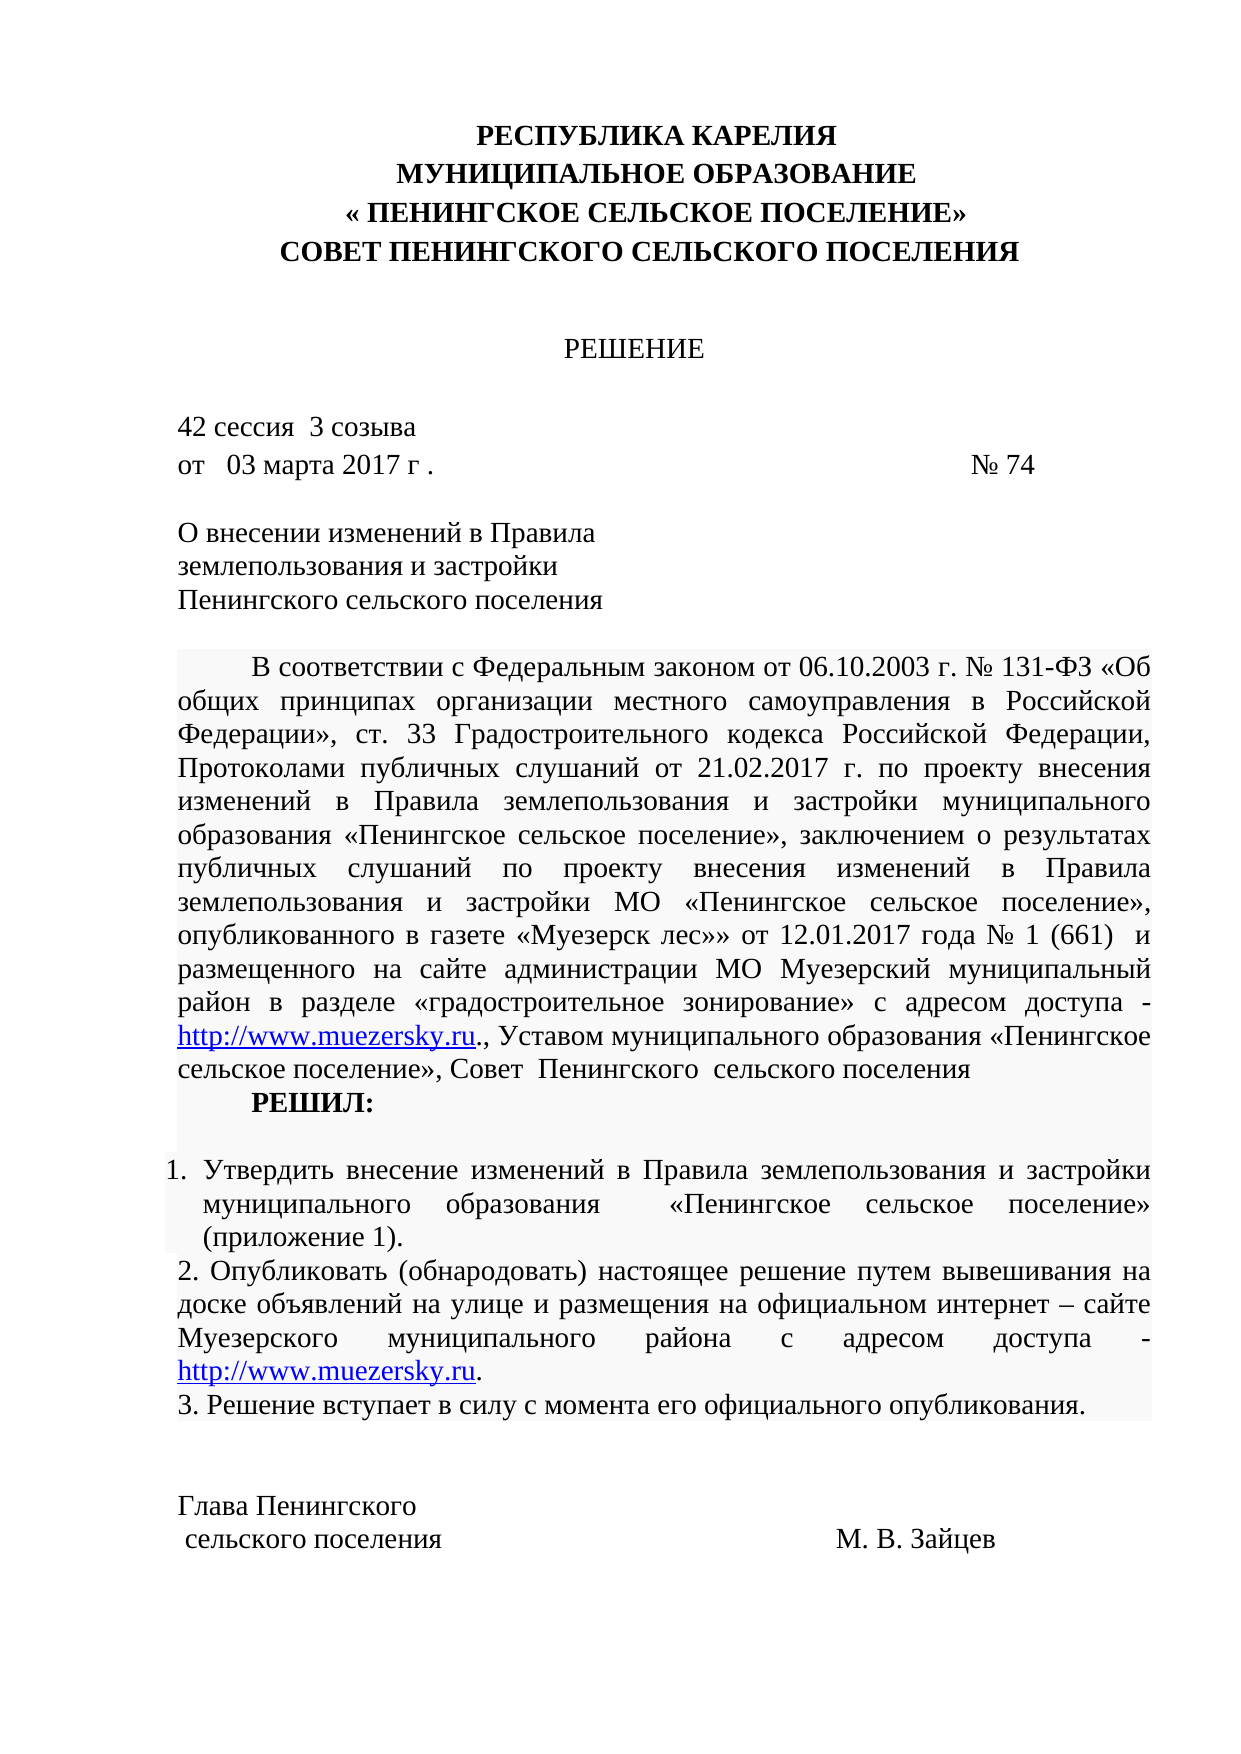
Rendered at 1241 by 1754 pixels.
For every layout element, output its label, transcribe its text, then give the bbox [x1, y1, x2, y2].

text 3. Решение вступает в силу с момента его официального опубликования. [177, 1387, 1152, 1421]
text от 03 марта 2017 г . № 74 [177, 447, 1152, 481]
text В соответствии с Федеральным законом от 06.10.2003 г. № 131-ФЗ «Об общих принципах организации местного самоуправления в Российской Федерации», ст. 33 Градостроительного кодекса Российской Федерации, Протоколами публичных слушаний от 21.02.2017 г. по проекту внесения изменений в Правила землепользования и застройки муниципального образования «Пенингское сельское поселение», заключением о результатах публичных слушаний по проекту внесения изменений в Правила землепользования и застройки МО «Пенингское сельское поселение», опубликованного в газете «Муезерск лес»» от 12.01.2017 года № 1 (661) и размещенного на сайте администрации МО Муезерский муниципальный район в разделе «градостроительное зонирование» с адресом доступа - http://www.muezersky.ru., Уставом муниципального образования «Пенингское сельское поселение», Совет Пенингского сельского поселения [177, 649, 1152, 1085]
text РЕСПУБЛИКА КАРЕЛИЯ [177, 118, 1152, 152]
title Глава Пенингского [177, 1488, 1152, 1521]
text 2. Опубликовать (обнародовать) настоящее решение путем вывешивания на доске объявлений на улице и размещения на официальном интернет – сайте Муезерского муниципального района с адресом доступа - http://www.muezersky.ru. [177, 1253, 1152, 1387]
title О внесении изменений в Правила [177, 515, 1152, 548]
title землепользования и застройки [177, 548, 1152, 582]
text « ПЕНИНГСКОЕ СЕЛЬСКОЕ ПОСЕЛЕНИЕ» [177, 195, 1152, 229]
text РЕШИЛ: [177, 1085, 1152, 1119]
list Утвердить внесение изменений в Правила землепользования и застройки муниципального образования «Пенингское сельское поселение» (приложение 1). [165, 1152, 1152, 1253]
text СОВЕТ ПЕНИНГСКОГО СЕЛЬСКОГО ПОСЕЛЕНИЯ [177, 234, 1152, 267]
text 42 сессия 3 созыва [177, 409, 1152, 442]
text МУНИЦИПАЛЬНОЕ ОБРАЗОВАНИЕ [177, 157, 1152, 190]
title сельского поселения М. В. Зайцев [177, 1521, 1152, 1555]
title Пенингского сельского поселения [177, 582, 1152, 616]
text РЕШЕНИЕ [177, 332, 1152, 365]
